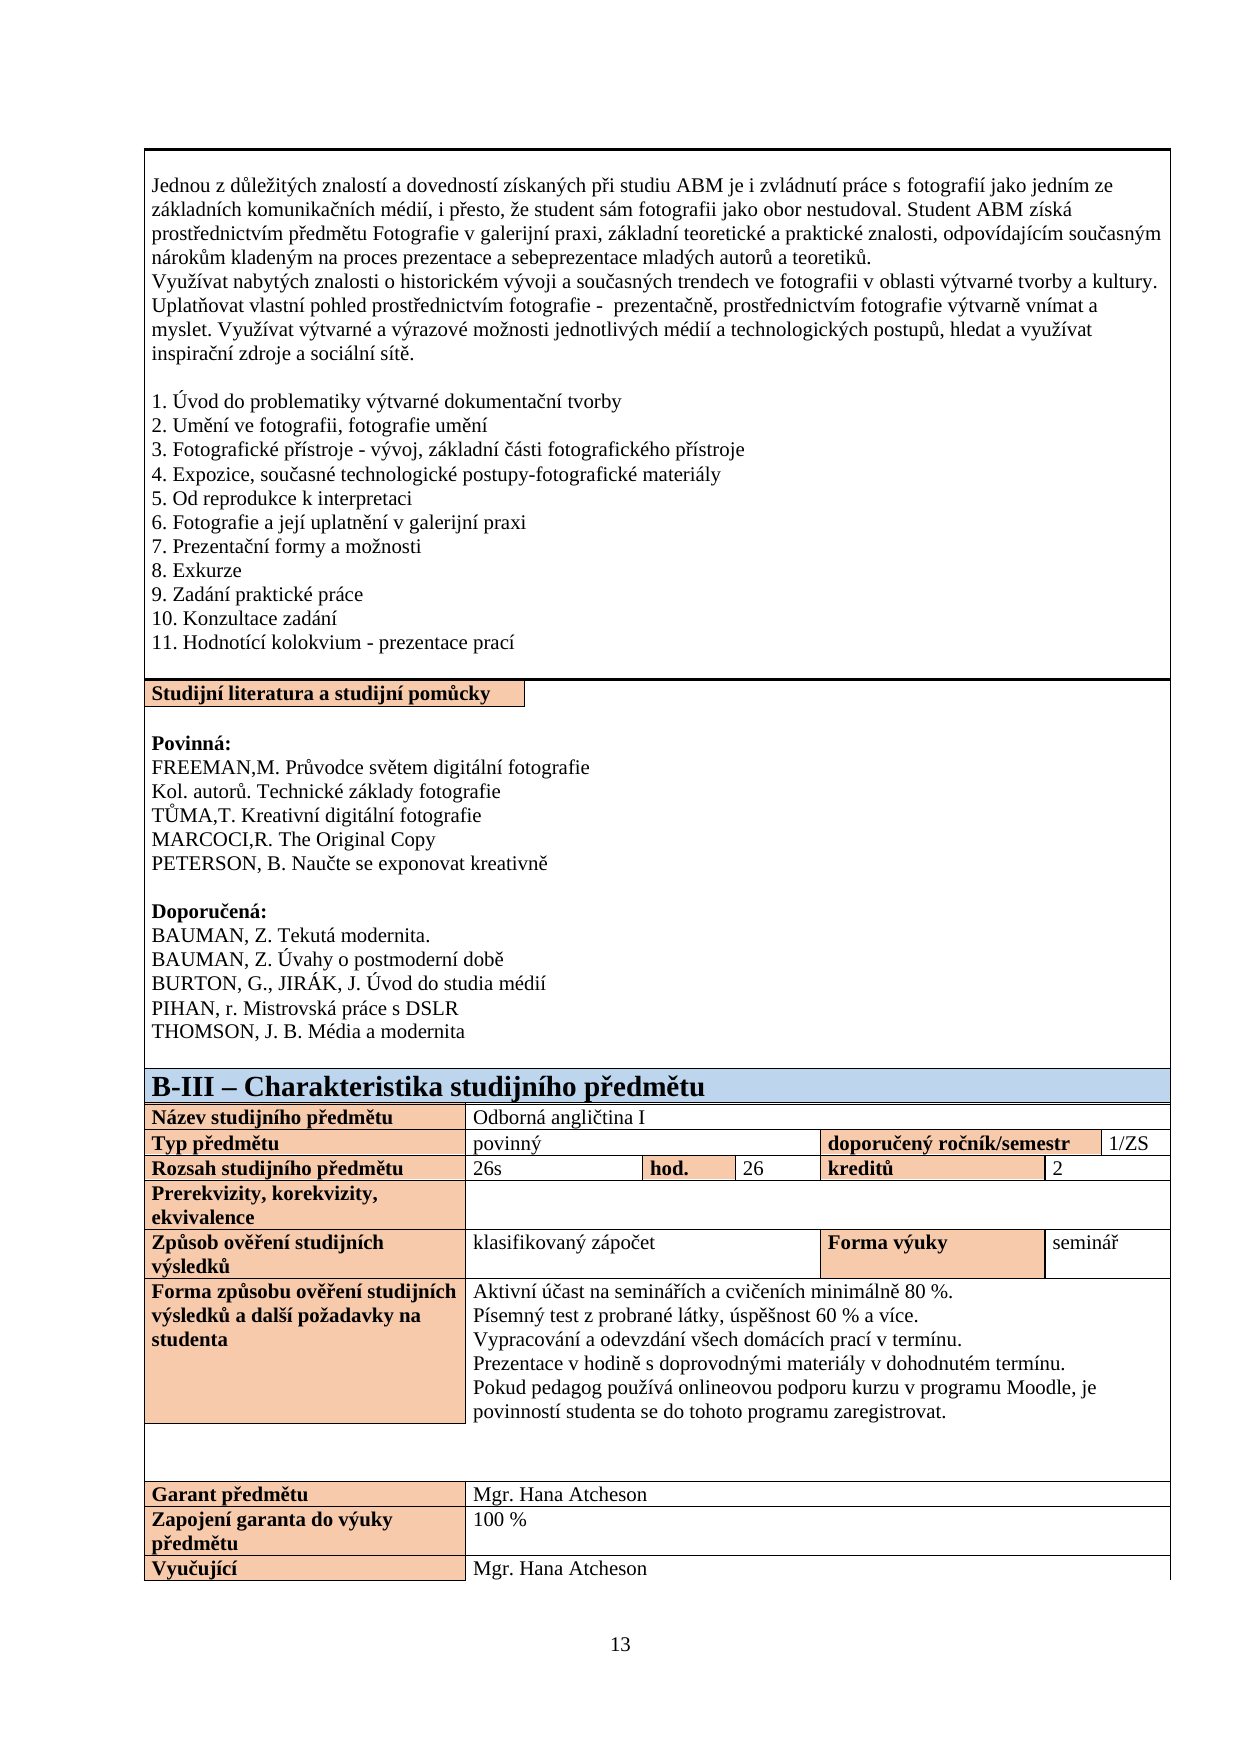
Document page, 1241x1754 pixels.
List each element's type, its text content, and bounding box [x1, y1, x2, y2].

table_cell 26s [466, 1156, 642, 1179]
table_cell 26 [736, 1156, 820, 1179]
table_cell Mgr. Hana Atcheson [466, 1482, 1170, 1506]
table_cell 2 [1046, 1156, 1170, 1179]
table_cell hod. [643, 1156, 735, 1179]
table_cell kreditů [821, 1156, 1044, 1179]
table_cell 1/ZS [1102, 1130, 1170, 1154]
table_cell Forma způsobu ověření studijních výsledků a další požadavky na studenta [145, 1279, 465, 1423]
table_cell povinný [466, 1130, 820, 1154]
table_cell Jednou z důležitých znalostí a dovedností získaných při studiu ABM je i zvládnutí práce s fotografií jako jedním ze základních komunikačních médií, i přesto, že student sám fotografii jako obor nestudoval. Student ABM získá prostřednictvím předmětu Fotografie v galerijní praxi, základní teoretické a praktické znalosti, odpovídajícím současným nárokům kladeným na proces prezentace a sebeprezentace mladých autorů a teoretiků. Využívat nabytých znalosti o historickém vývoji a současných trendech ve fotografii v oblasti výtvarné tvorby a kultury. Uplatňovat vlastní pohled prostřednictvím fotografie - prezentačně, prostřednictvím fotografie výtvarně vnímat a myslet. Využívat výtvarné a výrazové možnosti jednotlivých médií a technologických postupů, hledat a využívat inspirační zdroje a sociální sítě. 1. Úvod do problematiky výtvarné dokumentační tvorby 2. Umění ve fotografii, fotografie umění 3. Fotografické přístroje - vývoj, základní části fotografického přístroje 4. Expozice, současné technologické postupy-fotografické materiály 5. Od reprodukce k interpretaci 6. Fotografie a její uplatnění v galerijní praxi 7. Prezentační formy a možnosti 8. Exkurze 9. Zadání praktické práce 10. Konzultace zadání 11. Hodnotící kolokvium - prezentace prací [145, 151, 1170, 678]
table_cell klasifikovaný zápočet [466, 1230, 820, 1278]
table_cell Aktivní účast na seminářích a cvičeních minimálně 80 %. Písemný test z probrané látky, úspěšnost 60 % a více. Vypracování a odevzdání všech domácích prací v termínu. Prezentace v hodině s doprovodnými materiály v dohodnutém termínu. Pokud pedagog používá onlineovou podporu kurzu v programu Moodle, je povinností studenta se do tohoto programu zaregistrovat. [466, 1279, 1170, 1423]
table_cell Vyučující [145, 1556, 465, 1580]
table_cell [145, 1423, 1170, 1481]
table_cell [525, 681, 1170, 706]
table_cell Odborná angličtina I [466, 1105, 1170, 1129]
table_cell Mgr. Hana Atcheson [466, 1556, 1170, 1580]
table_cell B-III – Charakteristika studijního předmětu [145, 1069, 1170, 1102]
table_cell Název studijního předmětu [145, 1105, 465, 1129]
table_cell Povinná: FREEMAN,M. Průvodce světem digitální fotografie Kol. autorů. Technické základy fotografie TŮMA,T. Kreativní digitální fotografie MARCOCI,R. The Original Copy PETERSON, B. Naučte se exponovat kreativně Doporučená: BAUMAN, Z. Tekutá modernita. BAUMAN, Z. Úvahy o postmoderní době BURTON, G., JIRÁK, J. Úvod do studia médií PIHAN, r. Mistrovská práce s DSLR THOMSON, J. B. Média a modernita [145, 706, 1170, 1068]
table_cell seminář [1046, 1230, 1170, 1278]
table_cell Zapojení garanta do výuky předmětu [145, 1507, 465, 1555]
table_cell Způsob ověření studijních výsledků [145, 1230, 465, 1278]
table_cell Rozsah studijního předmětu [145, 1156, 465, 1179]
table_cell Garant předmětu [145, 1482, 465, 1506]
table_cell Prerekvizity, korekvizity, ekvivalence [145, 1181, 465, 1229]
table_cell Typ předmětu [145, 1130, 465, 1154]
table_cell [466, 1181, 1170, 1229]
table_cell Forma výuky [821, 1230, 1044, 1278]
table_cell doporučený ročník/semestr [821, 1130, 1101, 1154]
table_cell 100 % [466, 1507, 1170, 1555]
table_cell Studijní literatura a studijní pomůcky [145, 681, 524, 706]
